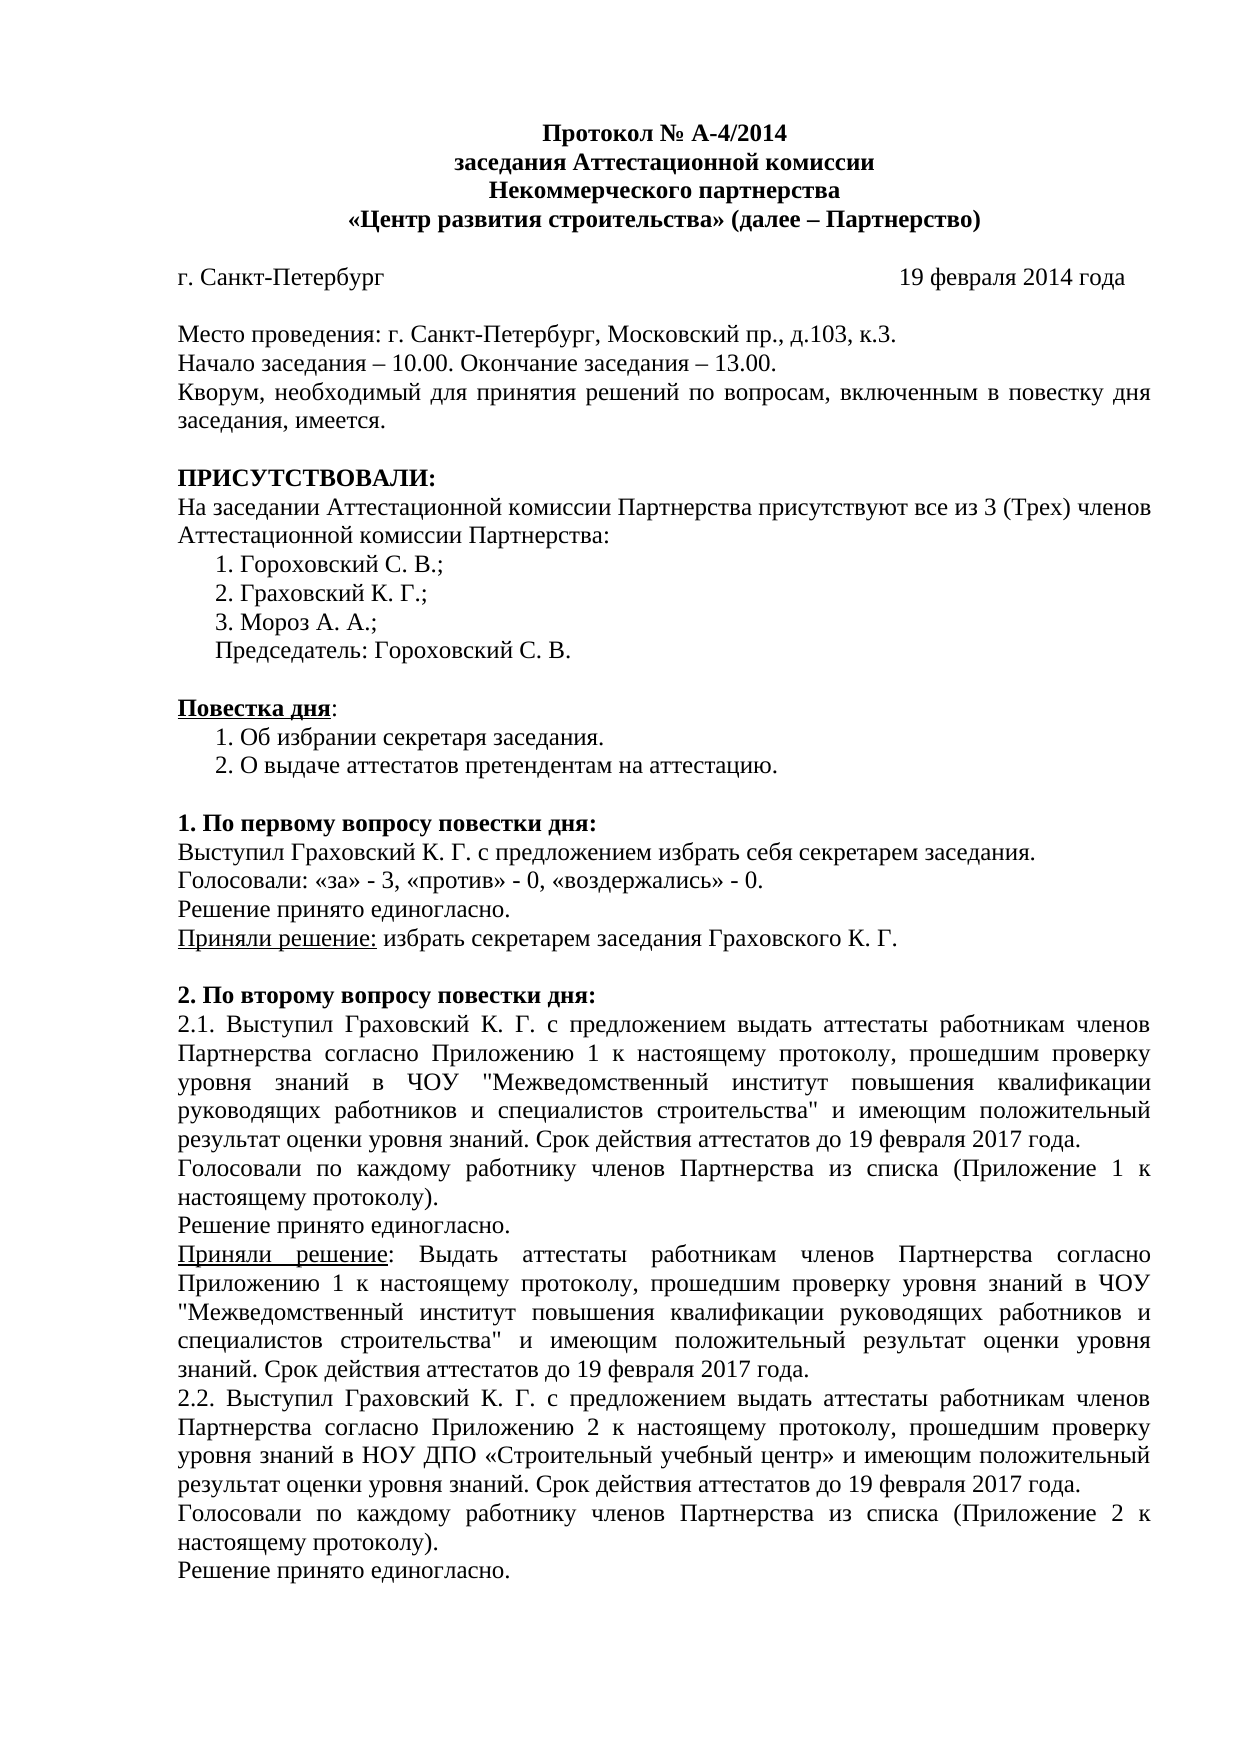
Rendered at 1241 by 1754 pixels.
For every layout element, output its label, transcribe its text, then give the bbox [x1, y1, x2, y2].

text 2.1. Выступил Граховский К. Г. с предложением выдать аттестаты работникам членов Партнерства согласно Приложению 1 к настоящему протоколу, прошедшим проверку уровня знаний в ЧОУ "Межведомственный институт повышения квалификации руководящих работников и специалистов строительства" и имеющим положительный результат оценки уровня знаний. Срок действия аттестатов до 19 февраля 2017 года. [177, 1009, 1152, 1153]
text Голосовали по каждому работнику членов Партнерства из списка (Приложение 1 к настоящему протоколу). [177, 1153, 1152, 1211]
text Место проведения: г. Санкт-Петербург, Московский пр., д.103, к.3. [177, 319, 1152, 348]
text Решение принято единогласно. [177, 894, 1152, 923]
text Протокол № А-4/2014 [177, 118, 1152, 147]
text 1. По первому вопросу повестки дня: [177, 808, 1152, 837]
text Решение принято единогласно. [177, 1556, 1152, 1584]
text На заседании Аттестационной комиссии Партнерства присутствуют все из 3 (Трех) членов Аттестационной комиссии Партнерства: [177, 492, 1152, 549]
text 2. Граховский К. Г.; [215, 578, 1152, 607]
text 1. Об избрании секретаря заседания. [215, 722, 1152, 751]
text 1. Гороховский С. В.; [215, 549, 1152, 578]
text Некоммерческого партнерства [177, 176, 1152, 204]
text 2. О выдаче аттестатов претендентам на аттестацию. [215, 751, 1152, 779]
text заседания Аттестационной комиссии [177, 147, 1152, 176]
text Кворум, необходимый для принятия решений по вопросам, включенным в повестку дня заседания, имеется. [177, 377, 1152, 434]
text Голосовали: «за» - 3, «против» - 0, «воздержались» - 0. [177, 866, 1152, 894]
text 2. По второму вопросу повестки дня: [177, 981, 1152, 1009]
text г. Санкт-Петербург 19 февраля 2014 года [177, 262, 1152, 291]
text 2.2. Выступил Граховский К. Г. с предложением выдать аттестаты работникам членов Партнерства согласно Приложению 2 к настоящему протоколу, прошедшим проверку уровня знаний в НОУ ДПО «Строительный учебный центр» и имеющим положительный результат оценки уровня знаний. Срок действия аттестатов до 19 февраля 2017 года. [177, 1383, 1152, 1498]
text 3. Мороз А. А.; [215, 607, 1152, 636]
text Выступил Граховский К. Г. с предложением избрать себя секретарем заседания. [177, 837, 1152, 866]
text Решение принято единогласно. [177, 1211, 1152, 1239]
text Повестка дня: [177, 693, 1152, 722]
text Приняли решение: Выдать аттестаты работникам членов Партнерства согласно Приложению 1 к настоящему протоколу, прошедшим проверку уровня знаний в ЧОУ "Межведомственный институт повышения квалификации руководящих работников и специалистов строительства" и имеющим положительный результат оценки уровня знаний. Срок действия аттестатов до 19 февраля 2017 года. [177, 1239, 1152, 1383]
text Приняли решение: избрать секретарем заседания Граховского К. Г. [177, 923, 1152, 952]
text Голосовали по каждому работнику членов Партнерства из списка (Приложение 2 к настоящему протоколу). [177, 1498, 1152, 1556]
text ПРИСУТСТВОВАЛИ: [177, 463, 1152, 492]
text Начало заседания – 10.00. Окончание заседания – 13.00. [177, 348, 1152, 377]
text Председатель: Гороховский С. В. [215, 636, 1152, 664]
text «Центр развития строительства» (далее – Партнерство) [177, 204, 1152, 233]
